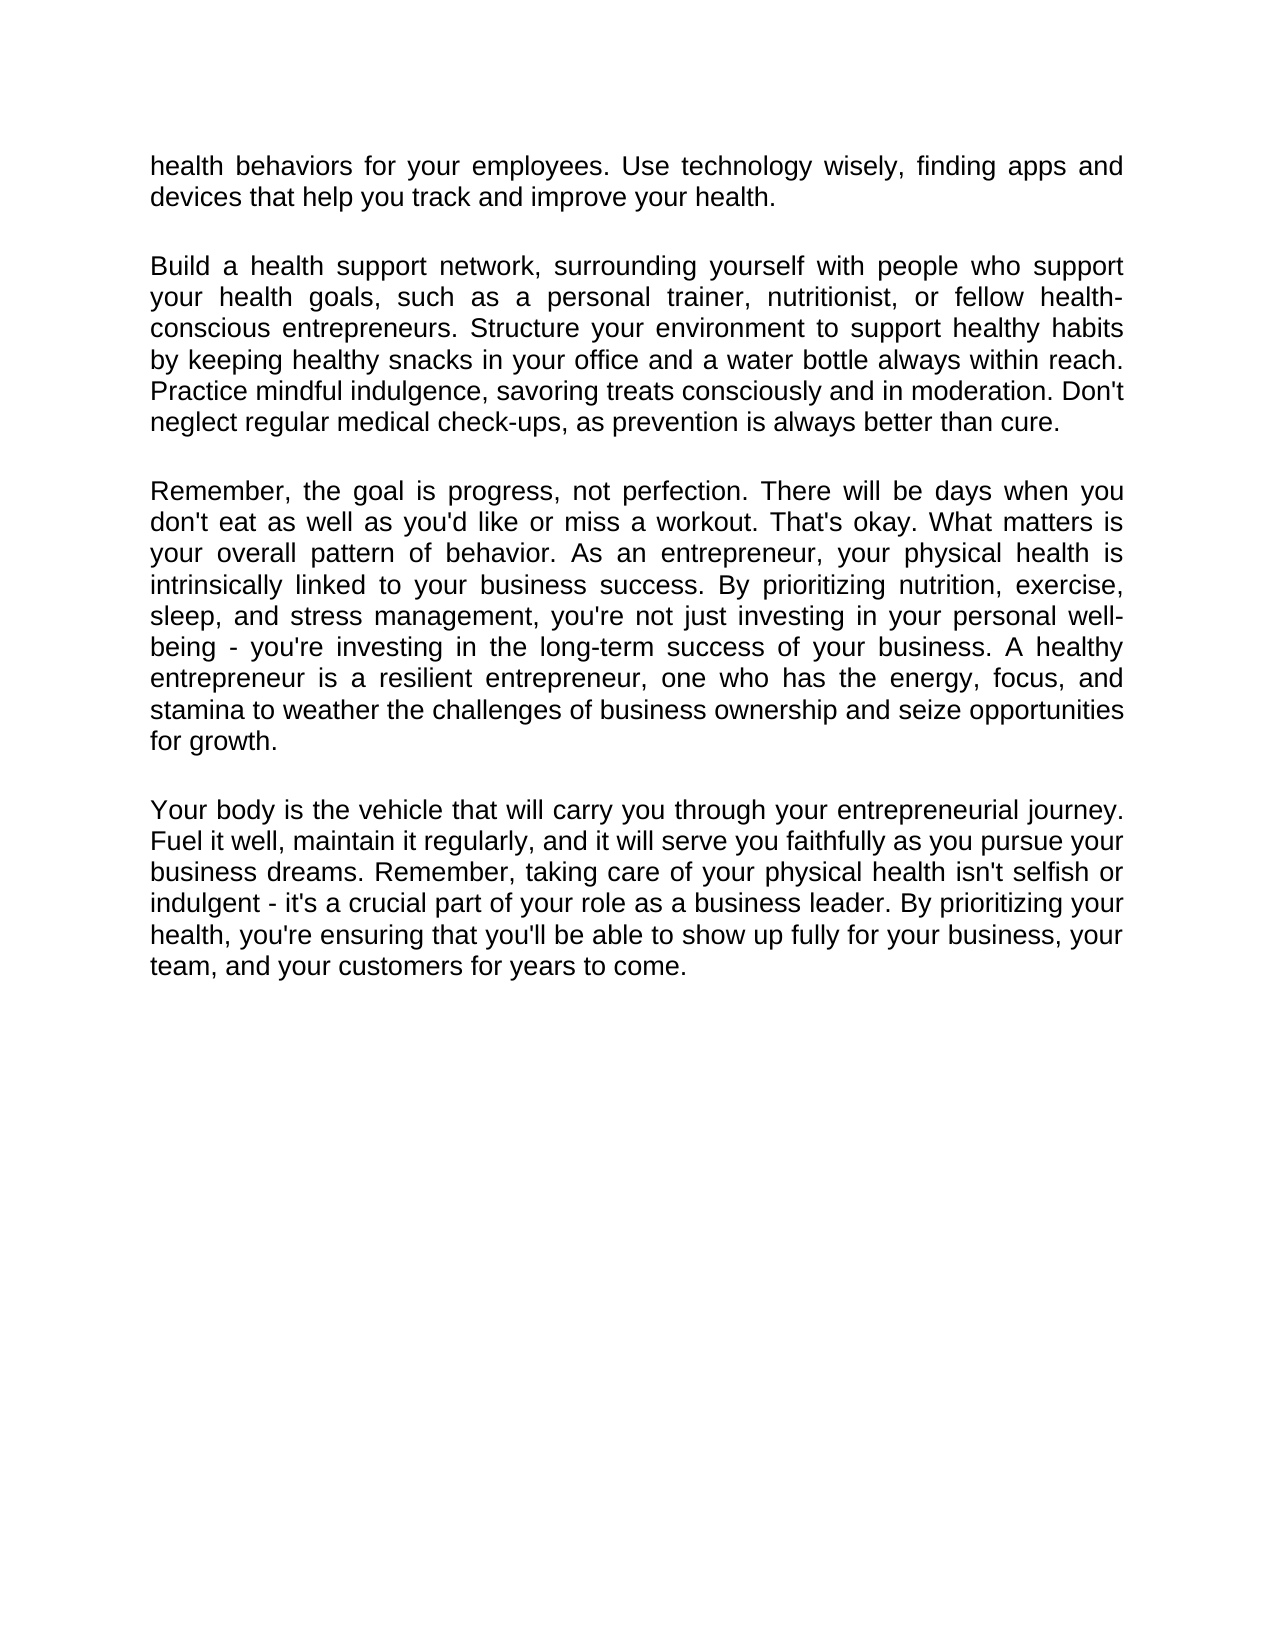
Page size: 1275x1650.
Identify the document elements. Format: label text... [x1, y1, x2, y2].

text Build a health support network, surrounding yourself with people who support your health goals, such as a personal trainer, nutritionist, or fellow health-conscious entrepreneurs. Structure your environment to support healthy habits by keeping healthy snacks in your office and a water bottle always within reach. Practice mindful indulgence, savoring treats consciously and in moderation. Don't neglect regular medical check-ups, as prevention is always better than cure. [150, 250, 1125, 437]
text Your body is the vehicle that will carry you through your entrepreneurial journey. Fuel it well, maintain it regularly, and it will serve you faithfully as you pursue your business dreams. Remember, taking care of your physical health isn't selfish or indulgent - it's a crucial part of your role as a business leader. By prioritizing your health, you're ensuring that you'll be able to show up fully for your business, your team, and your customers for years to come. [150, 794, 1125, 981]
text Remember, the goal is progress, not perfection. There will be days when you don't eat as well as you'd like or miss a workout. That's okay. What matters is your overall pattern of behavior. As an entrepreneur, your physical health is intrinsically linked to your business success. By prioritizing nutrition, exercise, sleep, and stress management, you're not just investing in your personal well-being - you're investing in the long-term success of your business. A healthy entrepreneur is a resilient entrepreneur, one who has the energy, focus, and stamina to weather the challenges of business ownership and seize opportunities for growth. [150, 475, 1125, 756]
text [150, 150, 1125, 212]
